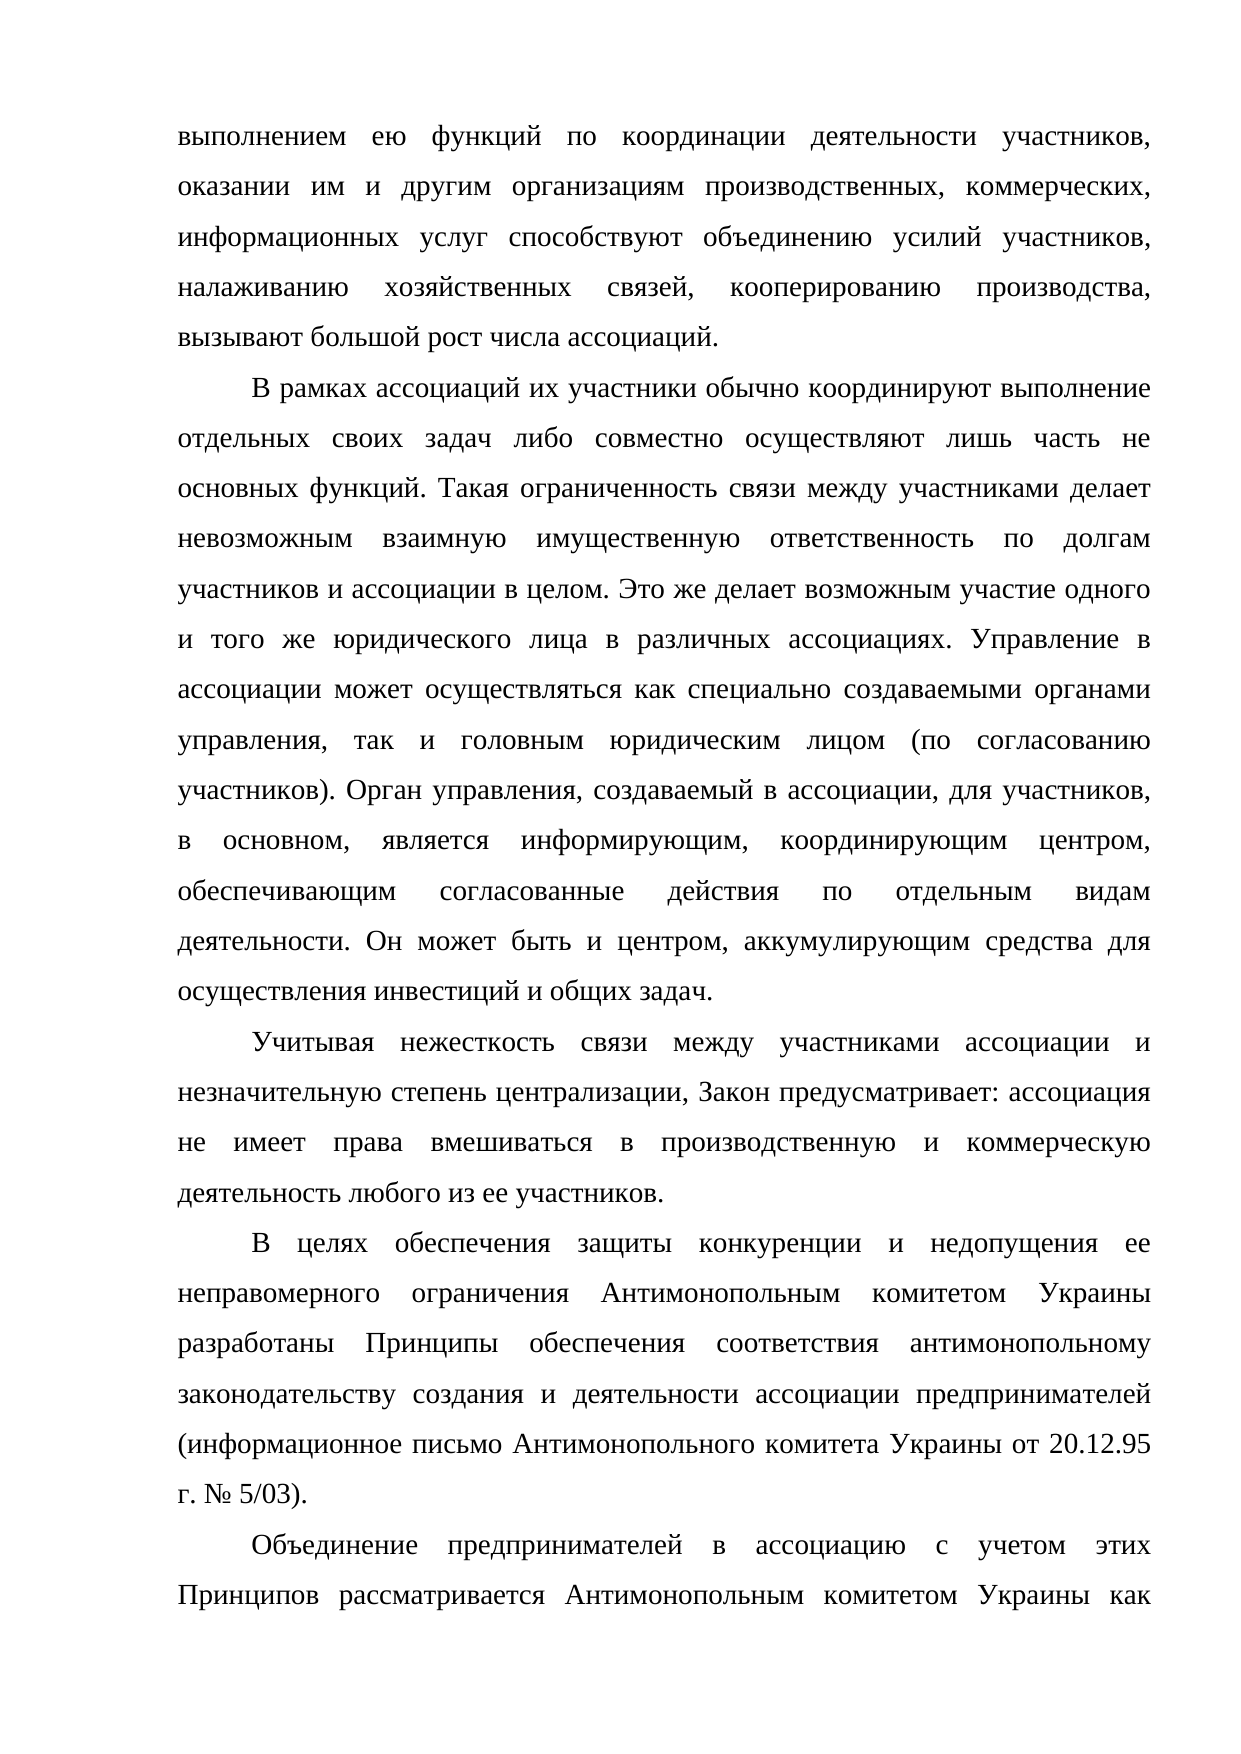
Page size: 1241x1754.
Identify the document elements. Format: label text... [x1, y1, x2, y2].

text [177, 118, 1152, 353]
text В рамках ассоциаций их участники обычно координируют выполнение отдельных своих задач либо совместно осуществляют лишь часть не основных функций. Такая ограниченность связи между участниками делает невозможным взаимную имущественную ответственность по долгам участников и ассоциации в целом. Это же делает возможным участие одного и того же юридического лица в различных ассоциациях. Управление в ассоциации может осуществляться как специально создаваемыми органами управления, так и головным юридическим лицом (по согласованию участников). Орган управления, создаваемый в ассоциации, для участников, в основном, является информирующим, координирующим центром, обеспечивающим согласованные действия по отдельным видам деятельности. Он может быть и центром, аккумулирующим средства для осуществления инвестиций и общих задач. [177, 370, 1152, 1007]
text В целях обеспечения защиты конкуренции и недопущения ее неправомерного ограничения Антимонопольным комитетом Украины разработаны Принципы обеспечения соответствия антимонопольному законодательству создания и деятельности ассоциации предпринимателей (информационное письмо Антимонопольного комитета Украины от 20.12.95 г. № 5/03). [177, 1225, 1152, 1510]
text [177, 1527, 1152, 1611]
text Учитывая нежесткость связи между участниками ассоциации и незначительную степень централизации, Закон предусматривает: ассоциация не имеет права вмешиваться в производственную и коммерческую деятельность любого из ее участников. [177, 1024, 1152, 1208]
